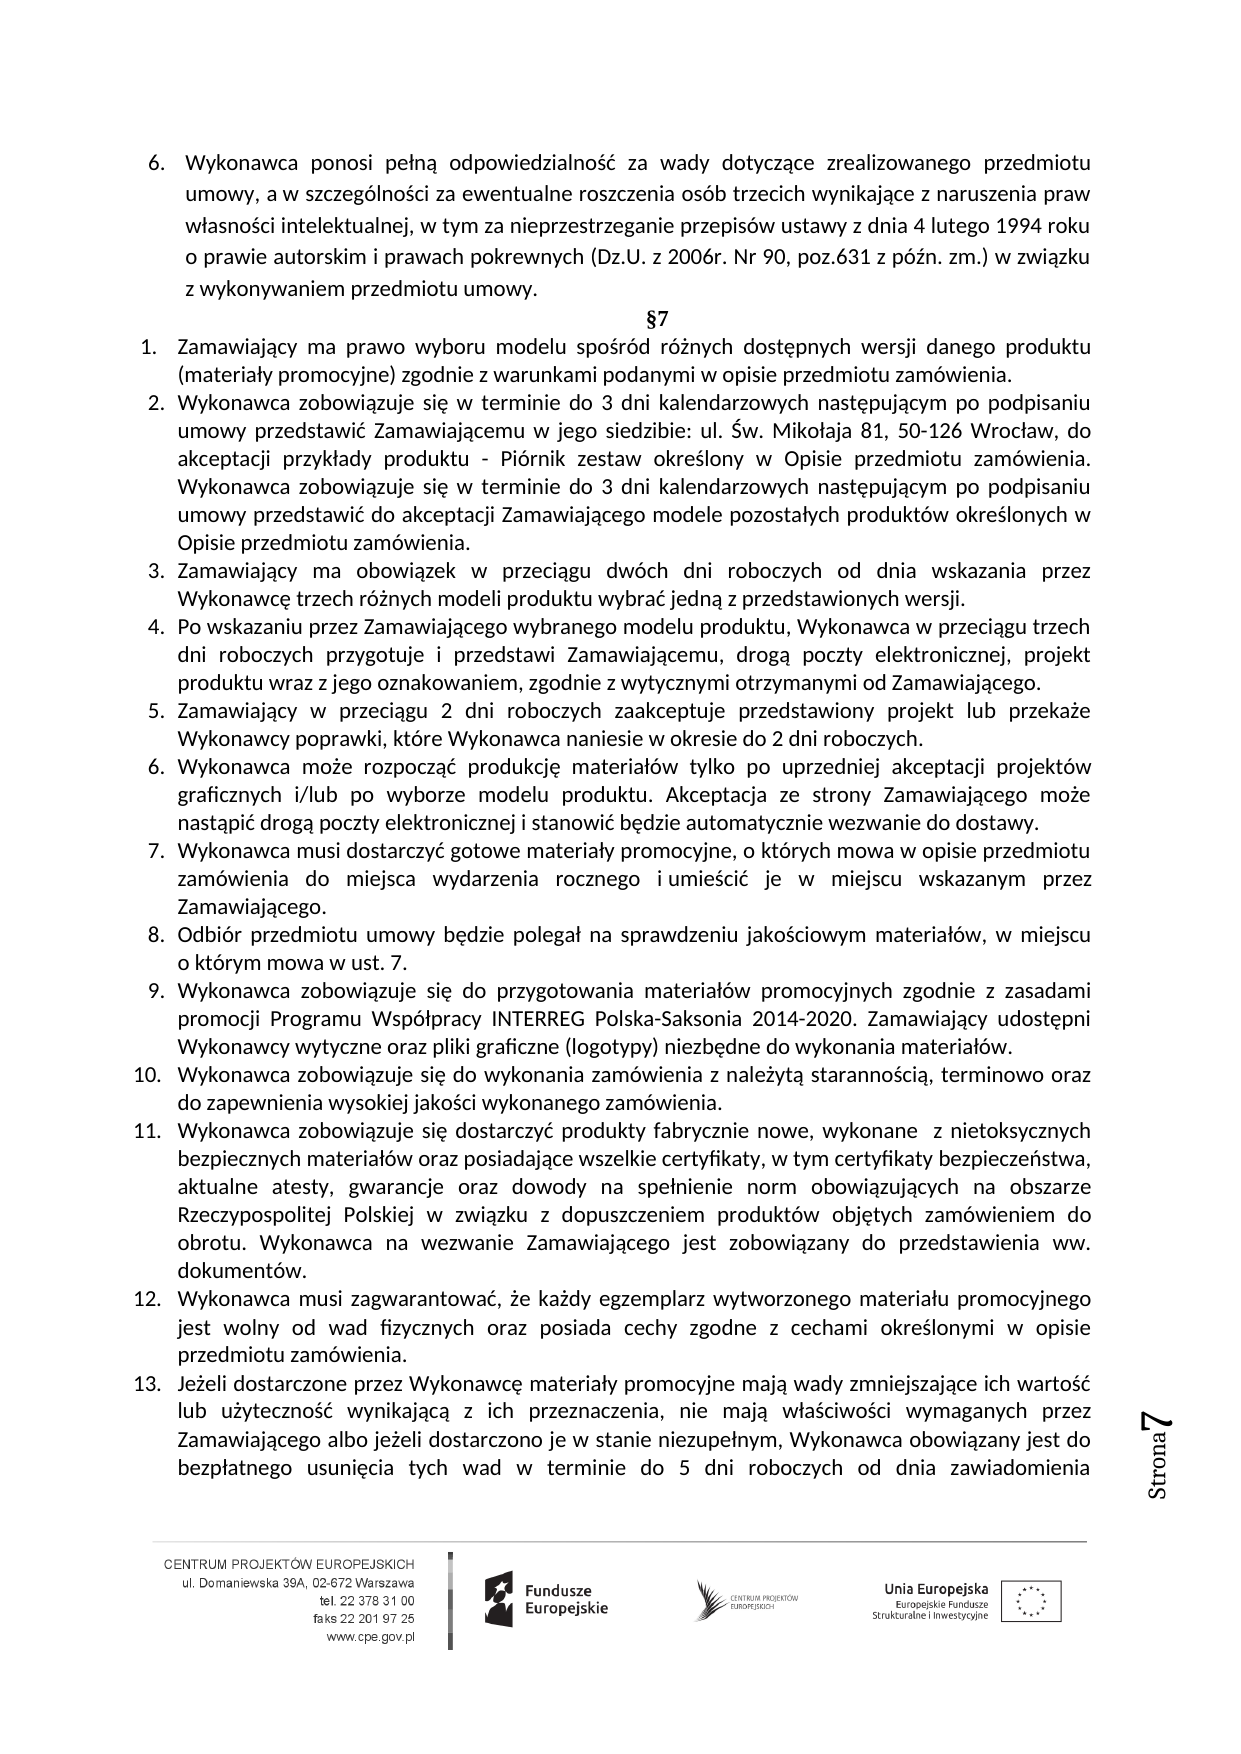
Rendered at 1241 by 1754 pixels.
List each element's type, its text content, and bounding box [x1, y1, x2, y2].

list Wykonawca może rozpocząć produkcję materiałów tylko po uprzedniej akceptacji projektów graficznych i/lub po wyborze modelu produktu. Akceptacja ze strony Zamawiającego może nastąpić drogą poczty elektronicznej i stanowić będzie automatycznie wezwanie do dostawy. [148, 752, 1093, 836]
list Odbiór przedmiotu umowy będzie polegał na sprawdzeniu jakościowym materiałów, w miejscu o którym mowa w ust. 7. [148, 920, 1093, 976]
list Zamawiający ma prawo wyboru modelu spośród różnych dostępnych wersji danego produktu (materiały promocyjne) zgodnie z warunkami podanymi w opisie przedmiotu zamówienia. [140, 332, 1093, 388]
list Zamawiający w przeciągu 2 dni roboczych zaakceptuje przedstawiony projekt lub przekaże Wykonawcy poprawki, które Wykonawca naniesie w okresie do 2 dni roboczych. [148, 696, 1093, 752]
list Zamawiający ma obowiązek w przeciągu dwóch dni roboczych od dnia wskazania przez Wykonawcę trzech różnych modeli produktu wybrać jedną z przedstawionych wersji. [148, 556, 1093, 612]
list Wykonawca musi zagwarantować, że każdy egzemplarz wytworzonego materiału promocyjnego jest wolny od wad fizycznych oraz posiada cechy zgodne z cechami określonymi w opisie przedmiotu zamówienia. [133, 1284, 1093, 1369]
list Wykonawca zobowiązuje się do przygotowania materiałów promocyjnych zgodnie z zasadami promocji Programu Współpracy INTERREG Polska-Saksonia 2014-2020. Zamawiający udostępni Wykonawcy wytyczne oraz pliki graficzne (logotypy) niezbędne do wykonania materiałów. [148, 976, 1093, 1060]
list Wykonawca zobowiązuje się w terminie do 3 dni kalendarzowych następującym po podpisaniu umowy przedstawić Zamawiającemu w jego siedzibie: ul. Św. Mikołaja 81, 50-126 Wrocław, do akceptacji przykłady produktu - Piórnik zestaw określony w Opisie przedmiotu zamówienia. Wykonawca zobowiązuje się w terminie do 3 dni kalendarzowych następującym po podpisaniu umowy przedstawić do akceptacji Zamawiającego modele pozostałych produktów określonych w Opisie przedmiotu zamówienia. [148, 388, 1093, 556]
list Wykonawca zobowiązuje się do wykonania zamówienia z należytą starannością, terminowo oraz do zapewnienia wysokiej jakości wykonanego zamówienia. [133, 1060, 1093, 1116]
list Wykonawca zobowiązuje się dostarczyć produkty fabrycznie nowe, wykonane z nietoksycznych bezpiecznych materiałów oraz posiadające wszelkie certyfikaty, w tym certyfikaty bezpieczeństwa, aktualne atesty, gwarancje oraz dowody na spełnienie norm obowiązujących na obszarze Rzeczypospolitej Polskiej w związku z dopuszczeniem produktów objętych zamówieniem do obrotu. Wykonawca na wezwanie Zamawiającego jest zobowiązany do przedstawienia ww. dokumentów. [133, 1116, 1093, 1284]
list §7 [221, 306, 1093, 332]
list Po wskazaniu przez Zamawiającego wybranego modelu produktu, Wykonawca w przeciągu trzech dni roboczych przygotuje i przedstawi Zamawiającemu, drogą poczty elektronicznej, projekt produktu wraz z jego oznakowaniem, zgodnie z wytycznymi otrzymanymi od Zamawiającego. [148, 612, 1093, 696]
list Wykonawca musi dostarczyć gotowe materiały promocyjne, o których mowa w opisie przedmiotu zamówienia do miejsca wydarzenia rocznego i umieścić je w miejscu wskazanym przez Zamawiającego. [148, 836, 1093, 920]
list Wykonawca ponosi pełną odpowiedzialność za wady dotyczące zrealizowanego przedmiotu umowy, a w szczególności za ewentualne roszczenia osób trzecich wynikające z naruszenia praw własności intelektualnej, w tym za nieprzestrzeganie przepisów ustawy z dnia 4 lutego 1994 roku o prawie autorskim i prawach pokrewnych (Dz.U. z 2006r. Nr 90, poz.631 z późn. zm.) w związku z wykonywaniem przedmiotu umowy. [148, 148, 1093, 302]
picture [147, 1536, 1092, 1655]
